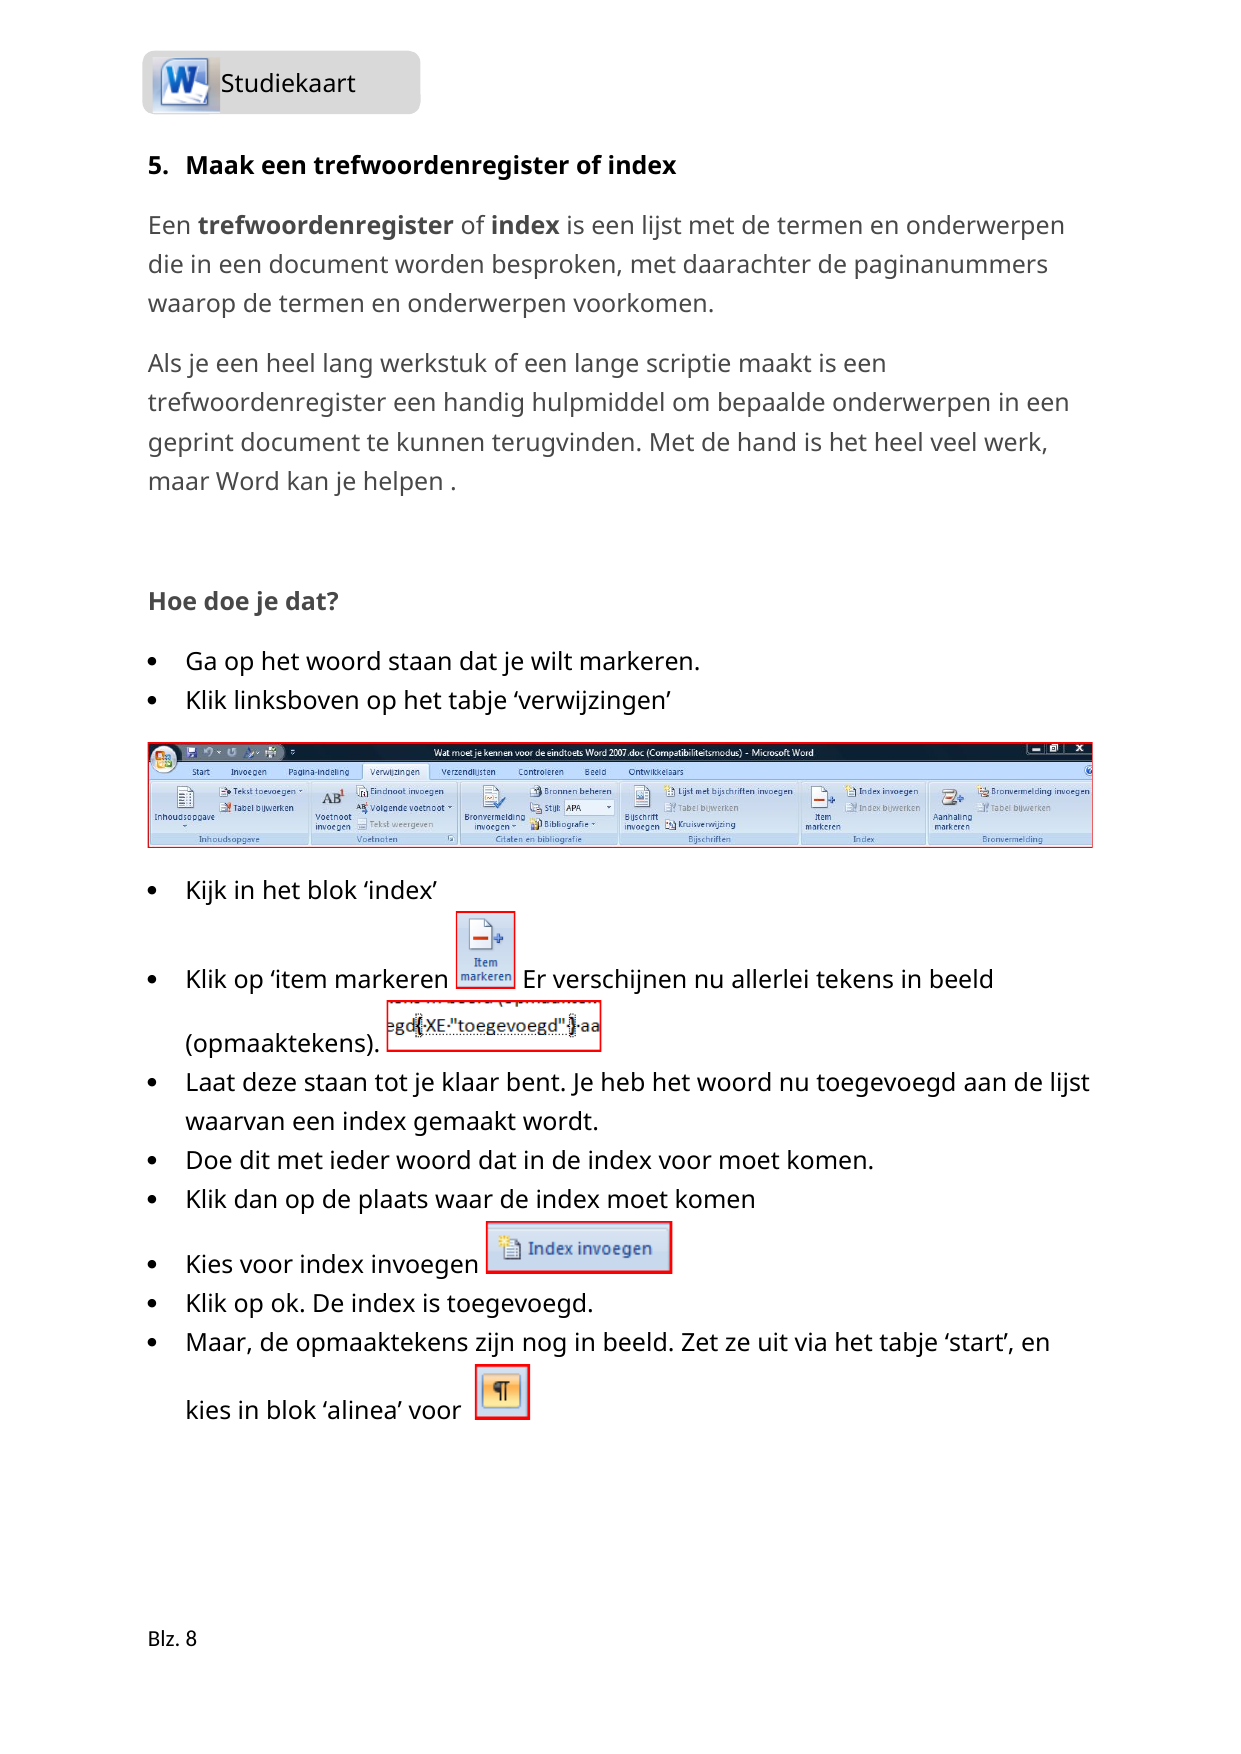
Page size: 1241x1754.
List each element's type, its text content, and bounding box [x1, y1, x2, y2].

text Hoe doe je dat? [148, 583, 1093, 617]
picture [152, 57, 221, 113]
list Klik op ‘item markeren Er verschijnen nu allerlei tekens in beeld (opmaaktekens). [148, 912, 1093, 1059]
picture [455, 911, 516, 989]
list Klik op ok. De index is toegevoegd. [148, 1286, 1093, 1320]
list Ga op het woord staan dat je wilt markeren. [148, 643, 1093, 677]
list Doe dit met ieder woord dat in de index voor moet komen. [148, 1143, 1093, 1177]
text Een trefwoordenregister of index is een lijst met de termen en onderwerpen die in een document worden besproken, met daarachter de paginanummers waarop de termen en onderwerpen voorkomen. [148, 208, 1093, 320]
picture [386, 1000, 602, 1052]
text Als je een heel lang werkstuk of een lange scriptie maakt is een trefwoordenregister een handig hulpmiddel om bepaalde onderwerpen in een geprint document te kunnen terugvinden. Met de hand is het heel veel werk, maar Word kan je helpen . [148, 346, 1093, 497]
picture [147, 742, 1093, 848]
list Laat deze staan tot je klaar bent. Je heb het woord nu toegevoegd aan de lijst waarvan een index gemaakt wordt. [148, 1064, 1093, 1138]
list Klik dan op de plaats waar de index moet komen [148, 1182, 1093, 1216]
list Maar, de opmaaktekens zijn nog in beeld. Zet ze uit via het tabje ‘start’, en kies in blok ‘alinea’ voor [148, 1325, 1093, 1427]
list Klik linksboven op het tabje ‘verwijzingen’ [148, 683, 1093, 717]
picture [485, 1221, 673, 1274]
list Kijk in het blok ‘index’ [148, 872, 1093, 907]
picture [474, 1364, 531, 1420]
list Maak een trefwoordenregister of index [148, 148, 1093, 182]
list Kies voor index invoegen [148, 1221, 1093, 1281]
